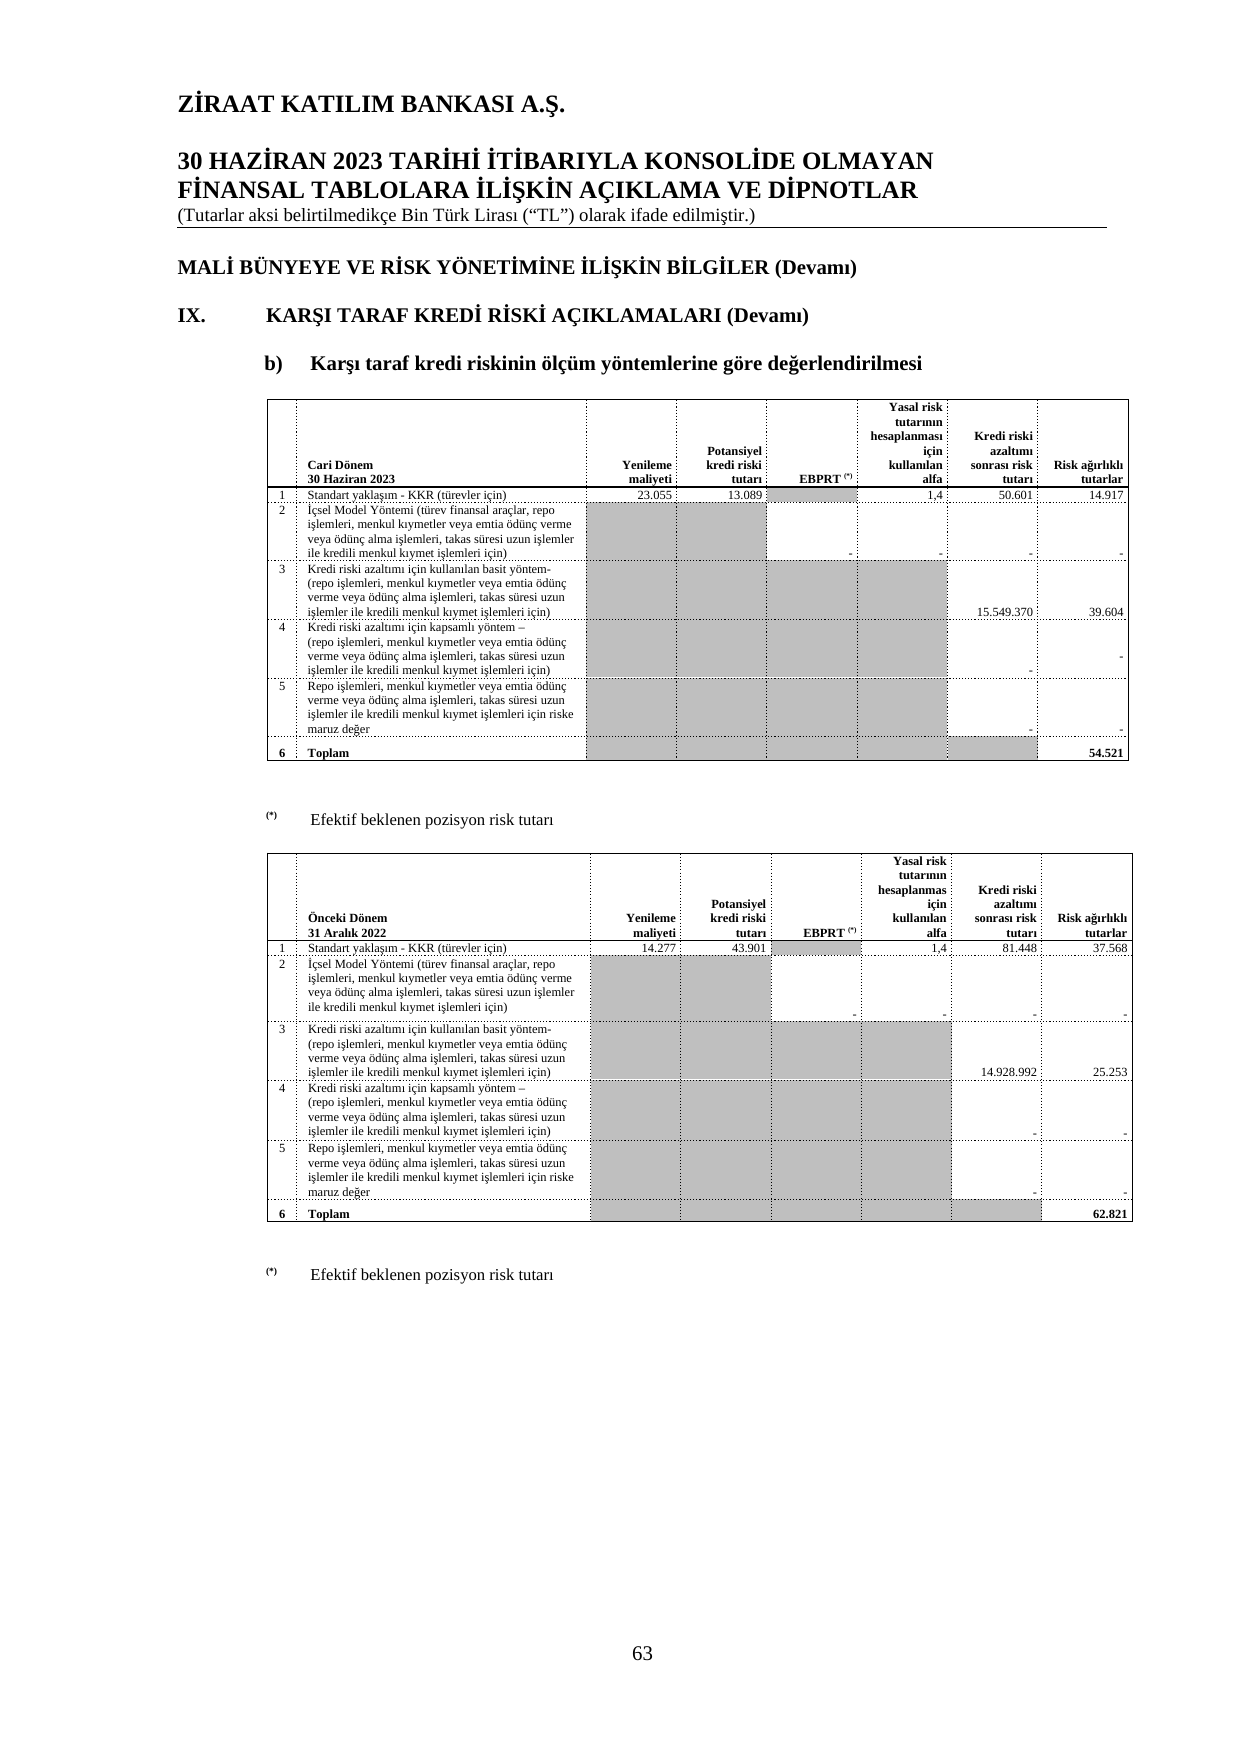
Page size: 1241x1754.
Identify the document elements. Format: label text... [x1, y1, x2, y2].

text MALİ BÜNYEYE VE RİSK YÖNETİMİNE İLİŞKİN BİLGİLER (Devamı) [177, 255, 1107, 279]
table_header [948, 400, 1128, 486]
text b) Karşı taraf kredi riskinin ölçüm yöntemlerine göre değerlendirilmesi [264, 351, 1107, 375]
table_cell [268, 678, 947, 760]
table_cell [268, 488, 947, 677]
text IX. KARŞI TARAF KREDİ RİSKİ AÇIKLAMALARI (Devamı) [177, 303, 1107, 327]
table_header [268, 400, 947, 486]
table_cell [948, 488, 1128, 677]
text (*) Efektif beklenen pozisyon risk tutarı [266, 1265, 1107, 1284]
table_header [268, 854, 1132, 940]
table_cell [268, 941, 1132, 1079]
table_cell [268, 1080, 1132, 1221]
text (*) Efektif beklenen pozisyon risk tutarı [266, 809, 1107, 828]
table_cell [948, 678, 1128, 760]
